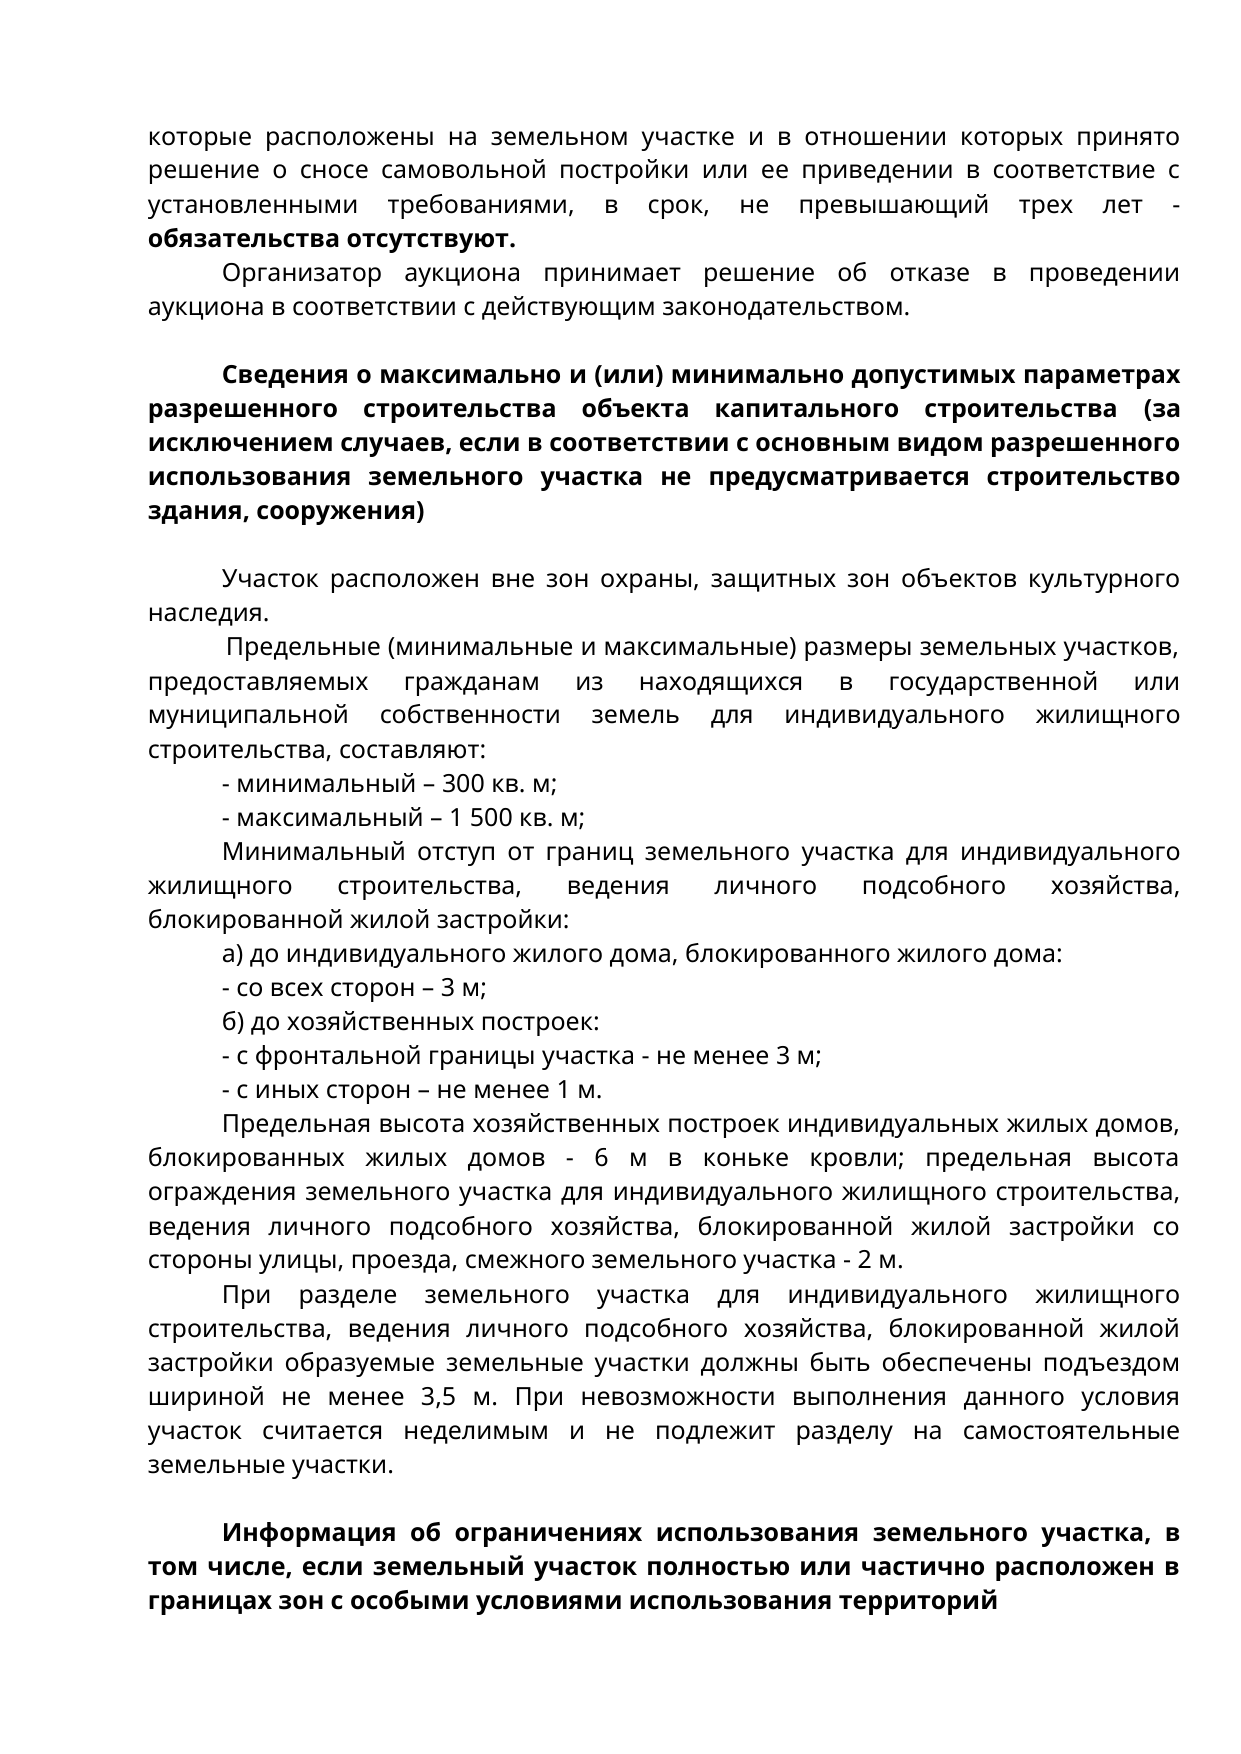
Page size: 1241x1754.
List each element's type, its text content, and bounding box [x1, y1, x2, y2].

text - с иных сторон – не менее 1 м. [148, 1072, 1181, 1106]
text - минимальный – 300 кв. м; [148, 765, 1181, 799]
text Участок расположен вне зон охраны, защитных зон объектов культурного наследия. Предельные (минимальные и максимальные) размеры земельных участков, предоставляемых гражданам из находящихся в государственной или муниципальной собственности земель для индивидуального жилищного строительства, составляют: [148, 561, 1181, 765]
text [148, 118, 1181, 254]
text б) до хозяйственных построек: [148, 1004, 1181, 1038]
text - с фронтальной границы участка - не менее 3 м; [148, 1038, 1181, 1072]
text Предельная высота хозяйственных построек индивидуальных жилых домов, блокированных жилых домов - 6 м в коньке кровли; предельная высота ограждения земельного участка для индивидуального жилищного строительства, ведения личного подсобного хозяйства, блокированной жилой застройки со стороны улицы, проезда, смежного земельного участка - 2 м. [148, 1106, 1181, 1276]
text Организатор аукциона принимает решение об отказе в проведении аукциона в соответствии с действующим законодательством. [148, 254, 1181, 322]
text а) до индивидуального жилого дома, блокированного жилого дома: [148, 936, 1181, 970]
text - максимальный – 1 500 кв. м; [148, 799, 1181, 833]
text - со всех сторон – 3 м; [148, 970, 1181, 1004]
text При разделе земельного участка для индивидуального жилищного строительства, ведения личного подсобного хозяйства, блокированной жилой застройки образуемые земельные участки должны быть обеспечены подъездом шириной не менее 3,5 м. При невозможности выполнения данного условия участок считается неделимым и не подлежит разделу на самостоятельные земельные участки. [148, 1276, 1181, 1481]
text Сведения о максимально и (или) минимально допустимых параметрах разрешенного строительства объекта капитального строительства (за исключением случаев, если в соответствии с основным видом разрешенного использования земельного участка не предусматривается строительство здания, сооружения) [148, 357, 1181, 527]
text Информация об ограничениях использования земельного участка, в том числе, если земельный участок полностью или частично расположен в границах зон с особыми условиями использования территорий [148, 1515, 1181, 1617]
text Минимальный отступ от границ земельного участка для индивидуального жилищного строительства, ведения личного подсобного хозяйства, блокированной жилой застройки: [148, 833, 1181, 936]
